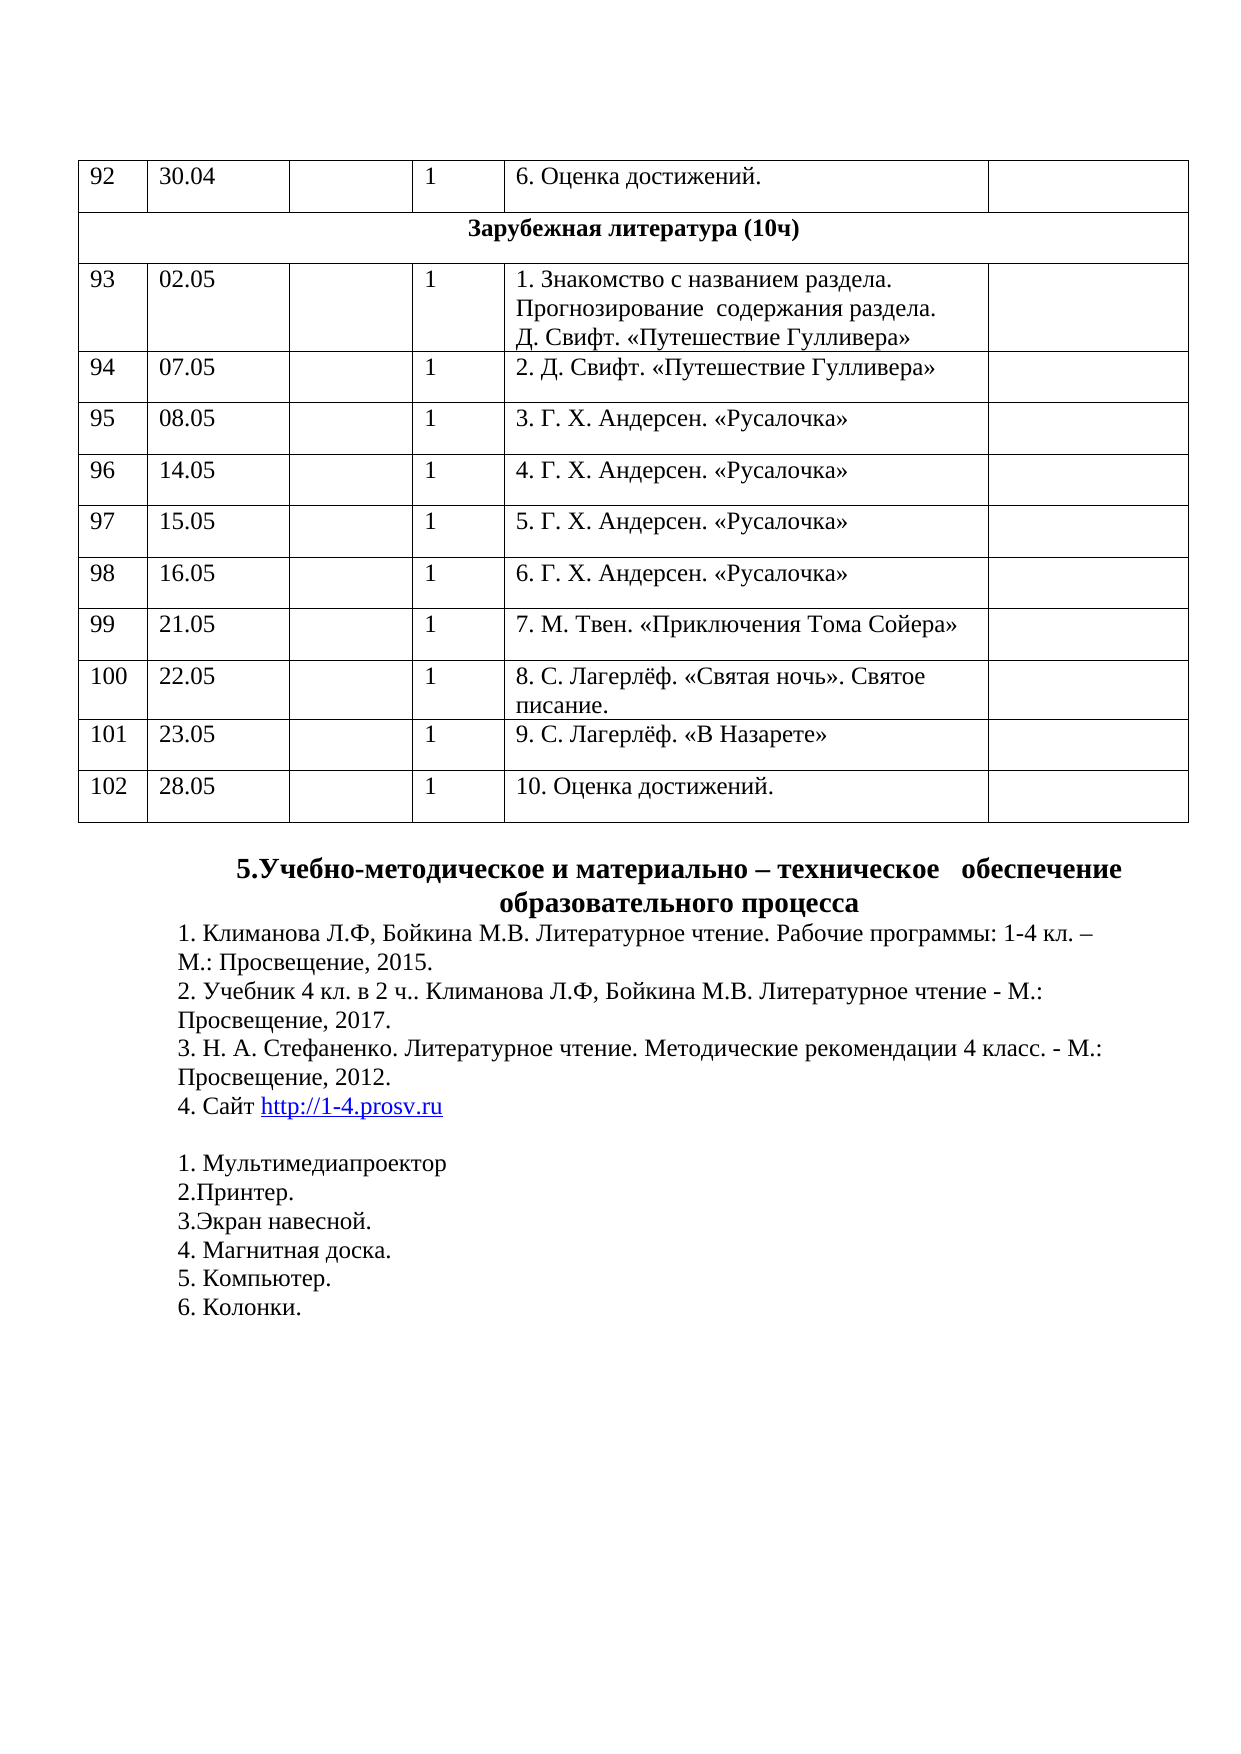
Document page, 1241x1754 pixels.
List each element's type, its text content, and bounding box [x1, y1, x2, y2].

text 1. Климанова Л.Ф, Бойкина М.В. Литературное чтение. Рабочие программы: 1-4 кл. – [177, 918, 1240, 947]
table_cell 21.05 [148, 609, 289, 660]
table_cell [290, 264, 412, 351]
table_cell [989, 455, 1188, 505]
table_cell [290, 720, 412, 770]
table_cell [989, 161, 1188, 212]
table_cell 15.05 [148, 506, 289, 557]
table_cell 8. С. Лагерлёф. «Святая ночь». Святое писание. [505, 661, 988, 718]
table_cell [989, 264, 1188, 351]
table_cell [290, 771, 412, 822]
table_cell [989, 609, 1188, 660]
table_cell [989, 403, 1188, 454]
text Просвещение, 2017. [177, 1005, 1181, 1033]
table_cell 07.05 [148, 352, 289, 402]
table_cell [290, 161, 412, 212]
table_cell 1 [413, 720, 504, 770]
table_cell 97 [79, 506, 147, 557]
table_cell [290, 558, 412, 608]
table_cell 98 [79, 558, 147, 608]
text 2. Учебник 4 кл. в 2 ч.. Климанова Л.Ф, Бойкина М.В. Литературное чтение - М.: [177, 976, 1240, 1005]
table_cell Зарубежная литература (10ч) [79, 213, 1188, 263]
table_cell 22.05 [148, 661, 289, 718]
text 4. Магнитная доска. [177, 1235, 1181, 1263]
table_cell 1 [413, 264, 504, 351]
text М.: Просвещение, 2015. [177, 947, 1181, 976]
table_cell 7. М. Твен. «Приключения Тома Сойера» [505, 609, 988, 660]
table_cell 16.05 [148, 558, 289, 608]
table_cell 1 [413, 558, 504, 608]
table_cell [290, 403, 412, 454]
table_cell 92 [79, 161, 147, 212]
table_cell 1 [413, 403, 504, 454]
table_cell [290, 661, 412, 718]
table_cell 1. Знакомство с названием раздела. Прогнозирование содержания раздела. Д. Свифт. «Путешествие Гулливера» [505, 264, 988, 351]
table_cell 30.04 [148, 161, 289, 212]
table_cell [290, 609, 412, 660]
table_cell [989, 771, 1188, 822]
text 1. Мультимедиапроектор [177, 1148, 1181, 1177]
table_cell 1 [413, 771, 504, 822]
table_cell 100 [79, 661, 147, 718]
table_cell 6. Г. Х. Андерсен. «Русалочка» [505, 558, 988, 608]
table_cell [989, 661, 1188, 718]
table_cell 1 [413, 506, 504, 557]
table_cell 10. Оценка достижений. [505, 771, 988, 822]
table_cell 6. Оценка достижений. [505, 161, 988, 212]
table_cell 1 [413, 661, 504, 718]
table_cell [989, 558, 1188, 608]
table_cell [989, 506, 1188, 557]
table_cell [290, 352, 412, 402]
table_cell 1 [413, 161, 504, 212]
text 4. Сайт http://1-4.prosv.ru [177, 1091, 1240, 1120]
table_cell 08.05 [148, 403, 289, 454]
table_cell 102 [79, 771, 147, 822]
table_cell 14.05 [148, 455, 289, 505]
text 3. Н. А. Стефаненко. Литературное чтение. Методические рекомендации 4 класс. - М.: [177, 1033, 1240, 1062]
table_cell 99 [79, 609, 147, 660]
table_cell 94 [79, 352, 147, 402]
table_cell 4. Г. Х. Андерсен. «Русалочка» [505, 455, 988, 505]
table_cell 3. Г. Х. Андерсен. «Русалочка» [505, 403, 988, 454]
table_cell 28.05 [148, 771, 289, 822]
table_cell 1 [413, 352, 504, 402]
text 3.Экран навесной. [177, 1206, 1181, 1235]
table_cell 02.05 [148, 264, 289, 351]
table_cell 23.05 [148, 720, 289, 770]
table_cell 101 [79, 720, 147, 770]
text 5. Компьютер. [177, 1263, 1181, 1292]
table_cell 5. Г. Х. Андерсен. «Русалочка» [505, 506, 988, 557]
text 2.Принтер. [177, 1177, 1181, 1206]
text 5.Учебно-методическое и материально – техническое обеспечение образовательного процесса [177, 851, 1181, 918]
table_cell 95 [79, 403, 147, 454]
table_cell [989, 720, 1188, 770]
table_cell 2. Д. Свифт. «Путешествие Гулливера» [505, 352, 988, 402]
table_cell 93 [79, 264, 147, 351]
table_cell 1 [413, 609, 504, 660]
text Просвещение, 2012. [177, 1062, 1181, 1091]
table_cell [989, 352, 1188, 402]
table_cell [290, 455, 412, 505]
table_cell [290, 506, 412, 557]
table_cell 9. С. Лагерлёф. «В Назарете» [505, 720, 988, 770]
table_cell 96 [79, 455, 147, 505]
text 6. Колонки. [177, 1292, 1181, 1321]
table_cell 1 [413, 455, 504, 505]
